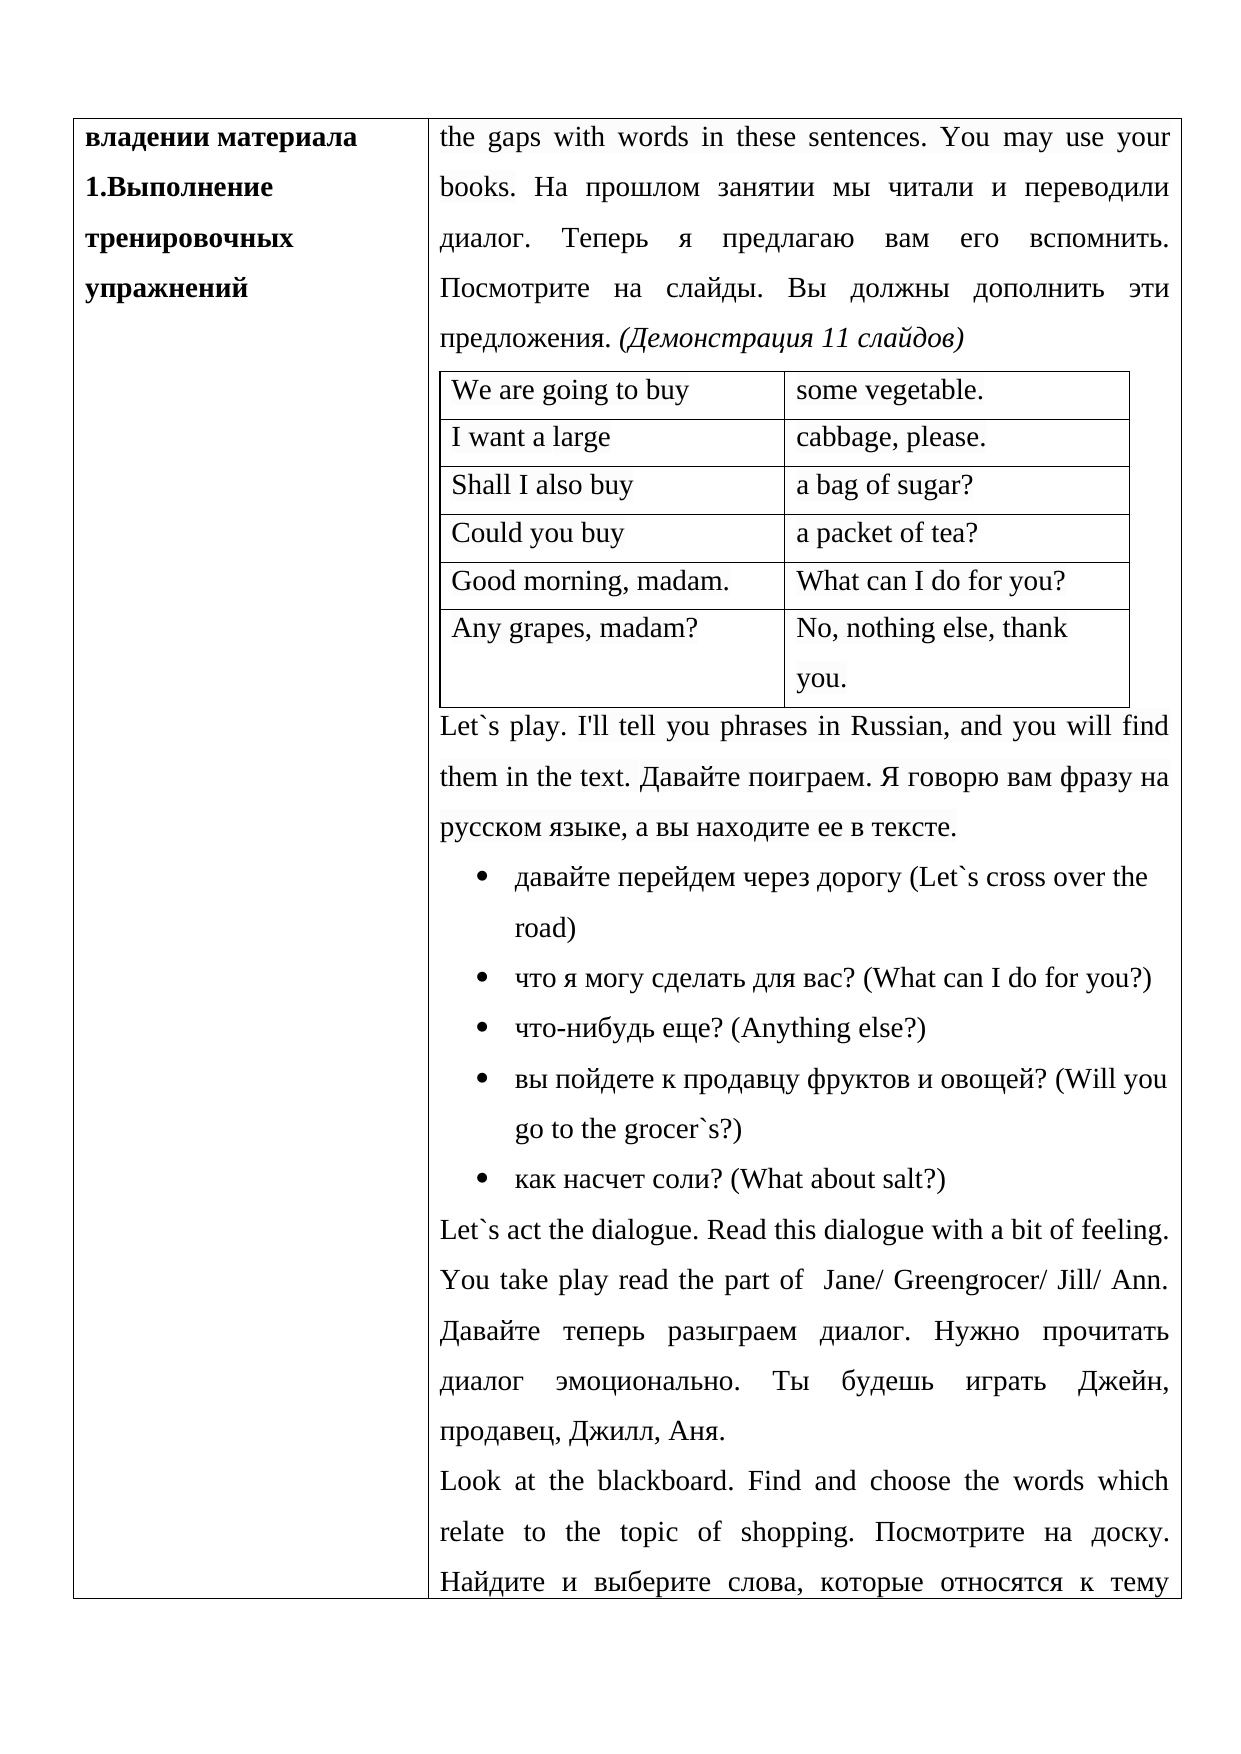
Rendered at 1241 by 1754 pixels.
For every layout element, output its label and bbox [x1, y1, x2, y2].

table_cell [74, 119, 428, 1598]
table_cell [429, 119, 1181, 1598]
